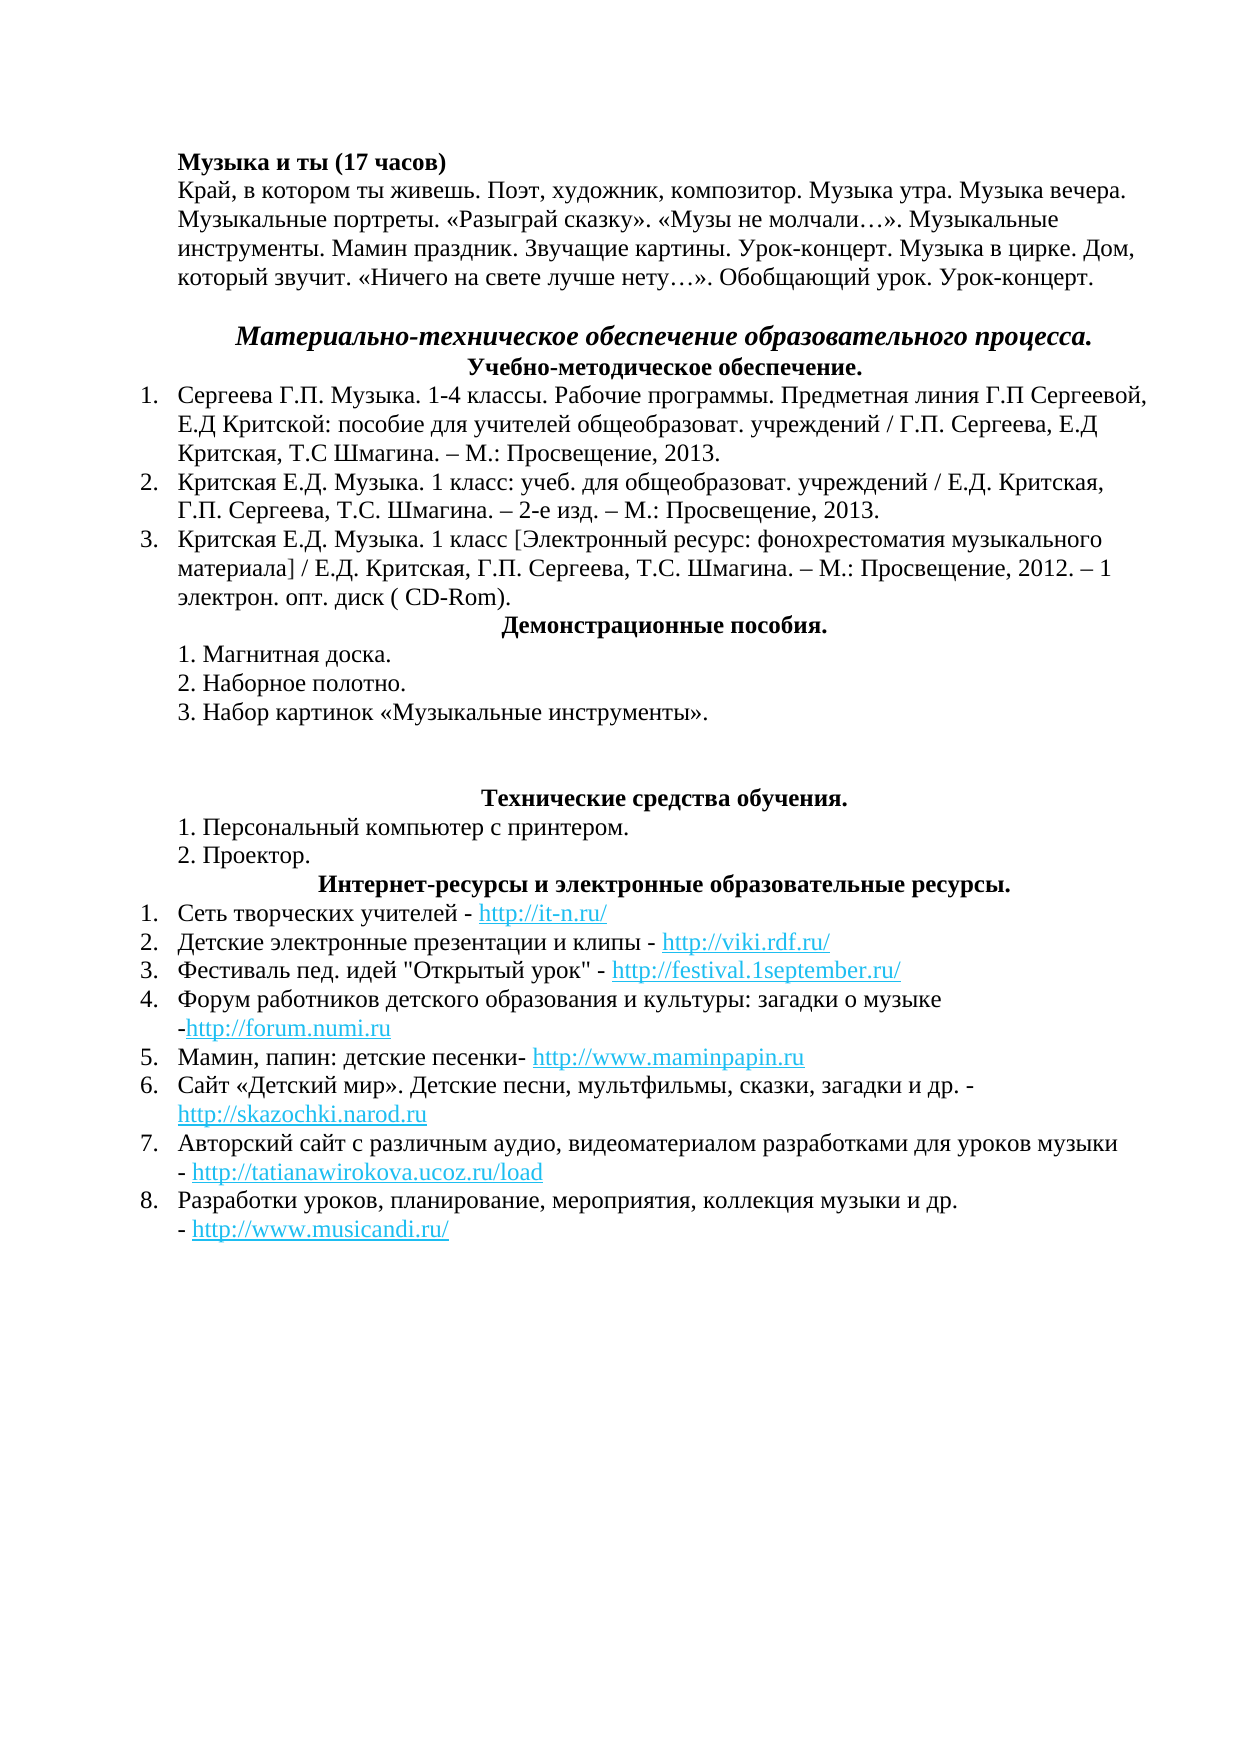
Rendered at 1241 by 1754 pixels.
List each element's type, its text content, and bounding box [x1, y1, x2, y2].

text 3. Набор картинок «Музыкальные инструменты». [177, 697, 1152, 726]
text Музыка и ты (17 часов) [177, 147, 1152, 176]
list Детские электронные презентации и клипы - http://viki.rdf.ru/ [140, 927, 1152, 956]
text 2. Наборное полотно. [177, 668, 1152, 697]
list Критская Е.Д. Музыка. 1 класс: учеб. для общеобразоват. учреждений / Е.Д. Критская, Г.П. Сергеева, Т.С. Шмагина. – 2-е изд. – М.: Просвещение, 2013. [140, 467, 1152, 524]
list Сайт «Детский мир». Детские песни, мультфильмы, сказки, загадки и др. - http://skazochki.narod.ru [140, 1071, 1152, 1128]
list Критская Е.Д. Музыка. 1 класс [Электронный ресурс: фонохрестоматия музыкального материала] / Е.Д. Критская, Г.П. Сергеева, Т.С. Шмагина. – М.: Просвещение, 2012. – 1 электрон. опт. диск ( CD-Rom). [140, 524, 1152, 611]
text Демонстрационные пособия. [177, 611, 1152, 639]
text 2. Проектор. [177, 841, 1152, 869]
list Разработки уроков, планирование, мероприятия, коллекция музыки и др. - http://www.musicandi.ru/ [140, 1186, 1152, 1243]
list Авторский сайт с различным аудио, видеоматериалом разработками для уроков музыки - http://tatianawirokova.ucoz.ru/load [140, 1128, 1152, 1186]
list Форум работников детского образования и культуры: загадки о музыке -http://forum.numi.ru [140, 984, 1152, 1042]
text 1. Магнитная доска. [177, 639, 1152, 668]
list Фестиваль пед. идей "Открытый урок" - http://festival.1september.ru/ [140, 956, 1152, 984]
list Мамин, папин: детские песенки- http://www.maminpapin.ru [140, 1042, 1152, 1071]
text Учебно-методическое обеспечение. [177, 352, 1152, 381]
text Технические средства обучения. [177, 783, 1152, 812]
text Интернет-ресурсы и электронные образовательные ресурсы. [177, 869, 1152, 898]
text Край, в котором ты живешь. Поэт, художник, композитор. Музыка утра. Музыка вечера. Музыкальные портреты. «Разыграй сказку». «Музы не молчали…». Музыкальные инструменты. Мамин праздник. Звучащие картины. Урок-концерт. Музыка в цирке. Дом, который звучит. «Ничего на свете лучше нету…». Обобщающий урок. Урок-концерт. [177, 176, 1152, 291]
text Материально-техническое обеспечение образовательного процесса. [177, 319, 1152, 352]
text 1. Персональный компьютер с принтером. [177, 812, 1152, 841]
list Сергеева Г.П. Музыка. 1-4 классы. Рабочие программы. Предметная линия Г.П Сергеевой, Е.Д Критской: пособие для учителей общеобразоват. учреждений / Г.П. Сергеева, Е.Д Критская, Т.С Шмагина. – М.: Просвещение, 2013. [140, 381, 1152, 467]
list Сеть творческих учителей - http://it-n.ru/ [140, 898, 1152, 927]
